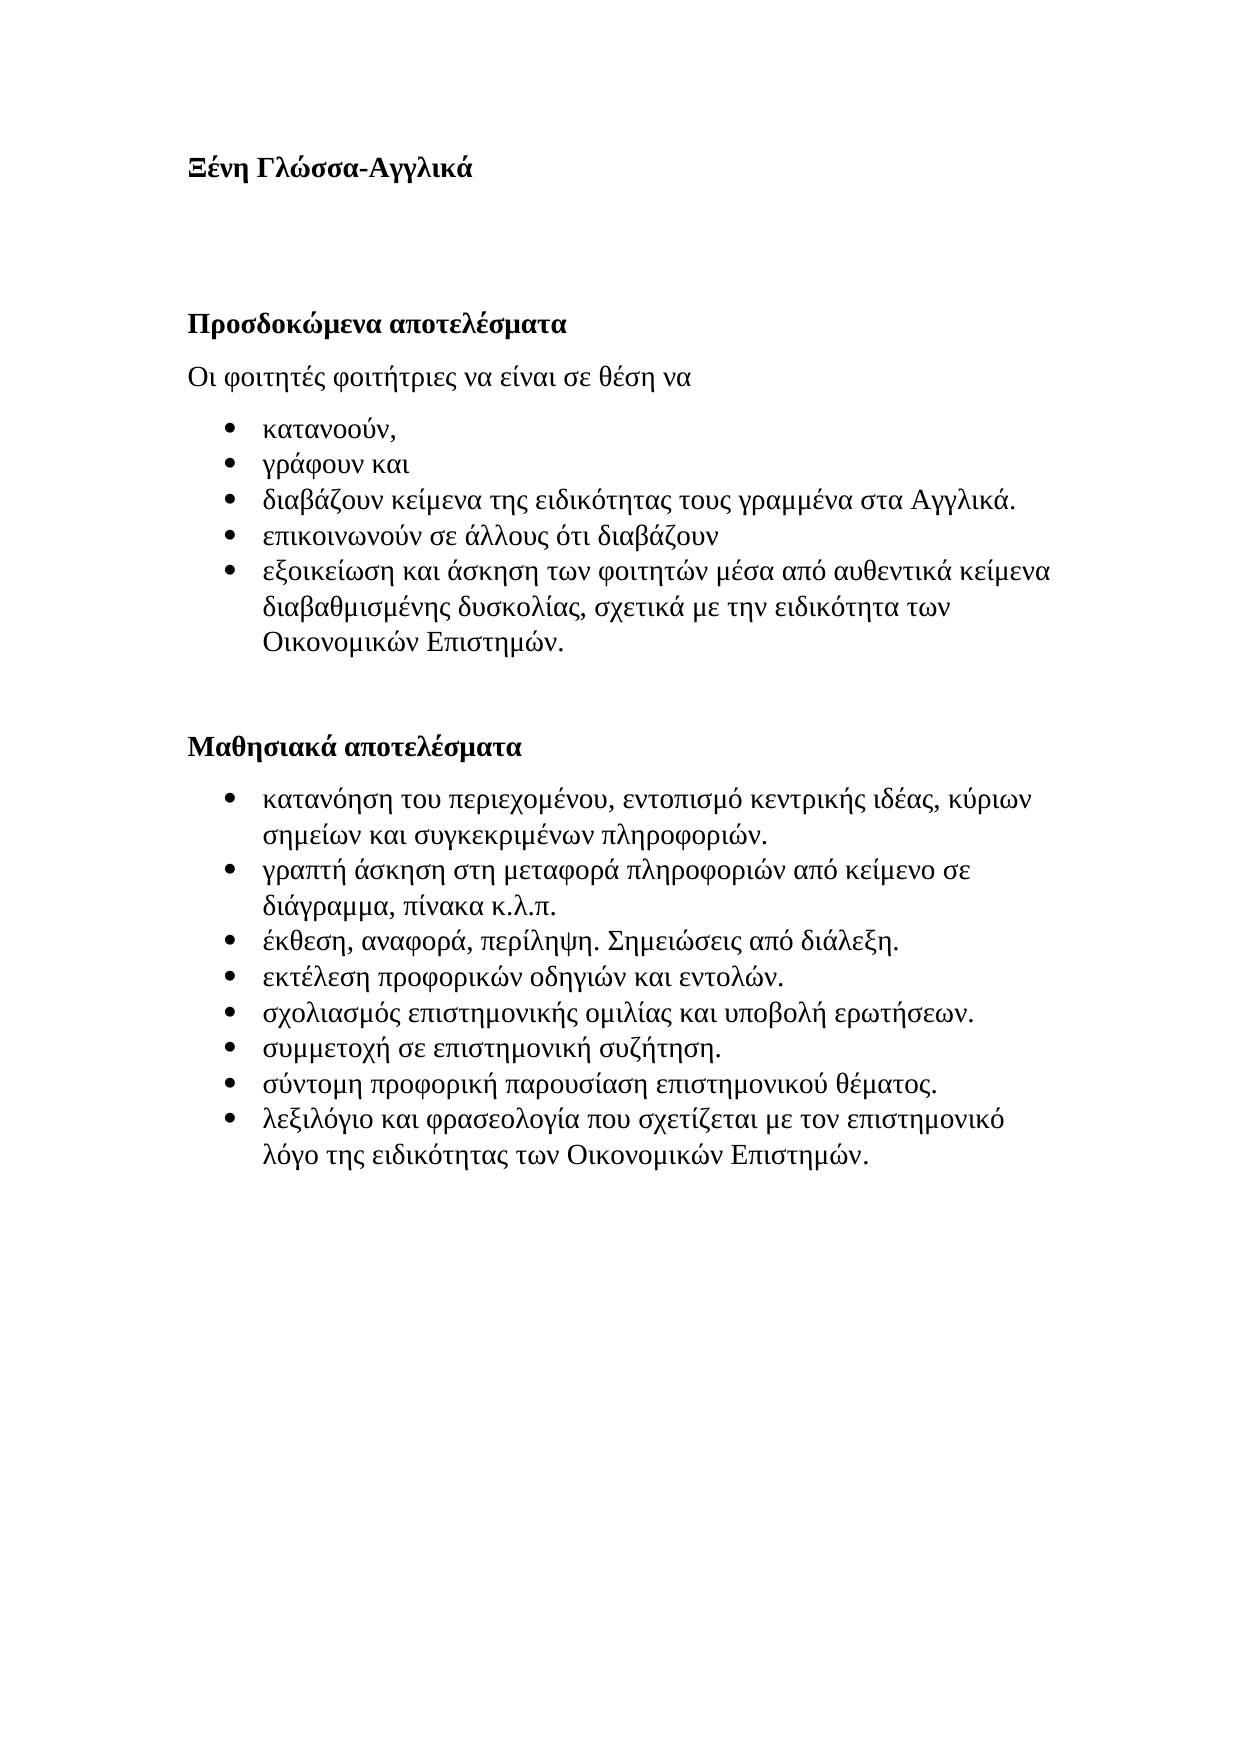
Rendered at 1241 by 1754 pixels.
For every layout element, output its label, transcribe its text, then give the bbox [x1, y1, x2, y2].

text Ξένη Γλώσσα-Αγγλικά [187, 150, 1053, 183]
list κατανοούν, [225, 411, 1053, 444]
list κατανόηση του περιεχομένου, εντοπισμό κεντρικής ιδέας, κύριων σημείων και συγκεκριμένων πληροφοριών. [225, 781, 1053, 850]
list εξοικείωση και άσκηση των φοιτητών μέσα από αυθεντικά κείμενα διαβαθμισμένης δυσκολίας, σχετικά με την ειδικότητα των Οικονομικών Επιστημών. [225, 553, 1053, 658]
list γράφουν και [225, 447, 1053, 480]
list σύντομη προφορική παρουσίαση επιστημονικού θέματος. [225, 1066, 1053, 1099]
list γραπτή άσκηση στη μεταφορά πληροφοριών από κείμενο σε διάγραμμα, πίνακα κ.λ.π. [225, 852, 1053, 921]
list έκθεση, αναφορά, περίληψη. Σημειώσεις από διάλεξη. [225, 923, 1053, 957]
list συμμετοχή σε επιστημονική συζήτηση. [225, 1030, 1053, 1064]
text Μαθησιακά αποτελέσματα [187, 729, 1053, 762]
list επικοινωνούν σε άλλους ότι διαβάζουν [225, 518, 1053, 551]
text Προσδοκώμενα αποτελέσματα [187, 307, 1053, 340]
text Οι φοιτητές φοιτήτριες να είναι σε θέση να [187, 359, 1053, 392]
list λεξιλόγιο και φρασεολογία που σχετίζεται με τον επιστημονικό λόγο της ειδικότητας των Οικονομικών Επιστημών. [225, 1102, 1053, 1171]
list σχολιασμός επιστημονικής ομιλίας και υποβολή ερωτήσεων. [225, 995, 1053, 1028]
list εκτέλεση προφορικών οδηγιών και εντολών. [225, 959, 1053, 993]
list διαβάζουν κείμενα της ειδικότητας τους γραμμένα στα Αγγλικά. [225, 482, 1053, 516]
